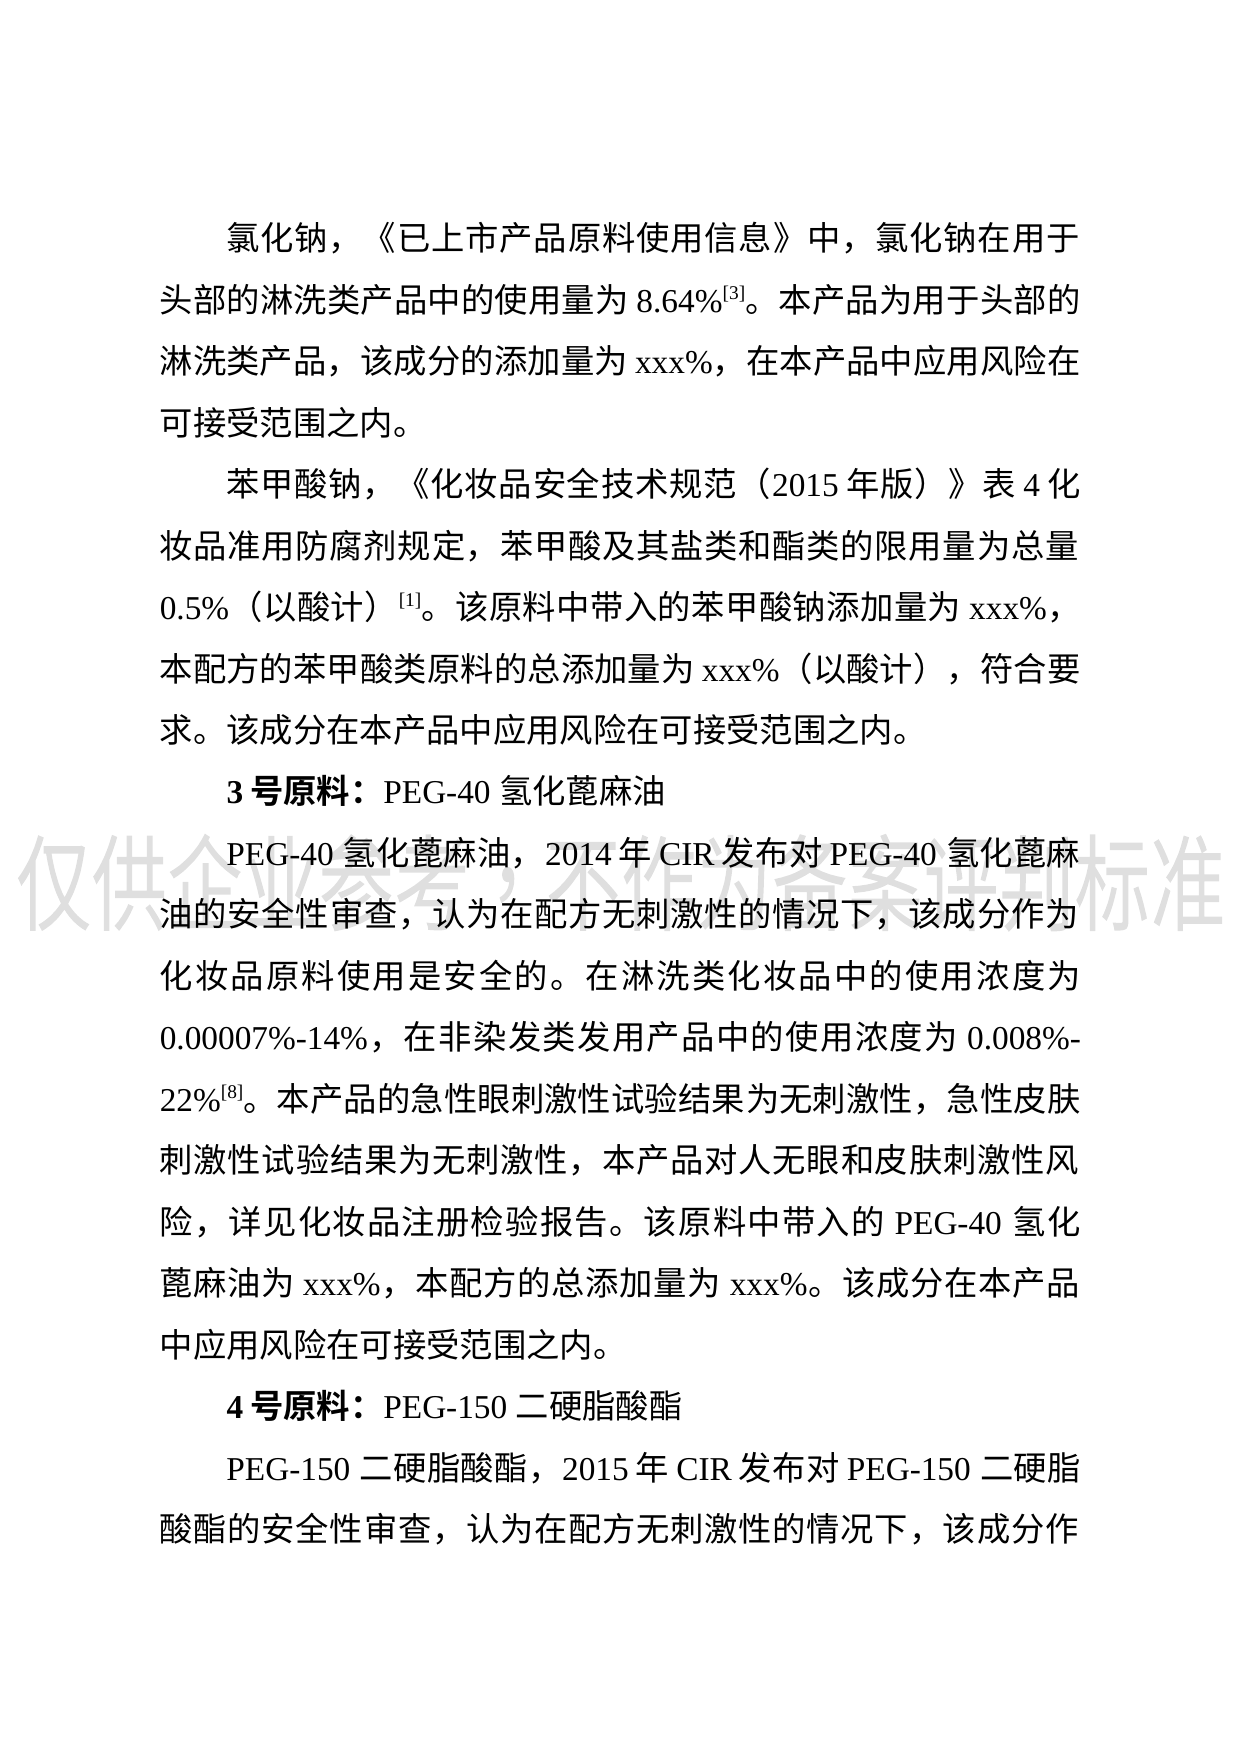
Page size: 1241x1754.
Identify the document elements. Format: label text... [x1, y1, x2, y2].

text PEG-40 氢化蓖麻油，2014年CIR发布对PEG-40 氢化蓖麻油的安全性审查，认为在配方无刺激性的情况下，该成分作为化妆品原料使用是安全的。在淋洗类化妆品中的使用浓度为0.00007%-14%，在非染发类发用产品中的使用浓度为0.008%-22%[8]。本产品的急性眼刺激性试验结果为无刺激性，急性皮肤刺激性试验结果为无刺激性，本产品对人无眼和皮肤刺激性风险，详见化妆品注册检验报告。该原料中带入的PEG-40 氢化蓖麻油为xxx%，本配方的总添加量为xxx%。该成分在本产品中应用风险在可接受范围之内。 [159, 816, 1081, 1369]
text 苯甲酸钠，《化妆品安全技术规范（2015年版）》表4化妆品准用防腐剂规定，苯甲酸及其盐类和酯类的限用量为总量0.5%（以酸计）[1]。该原料中带入的苯甲酸钠添加量为xxx%，本配方的苯甲酸类原料的总添加量为xxx%（以酸计），符合要求。该成分在本产品中应用风险在可接受范围之内。 [159, 447, 1081, 755]
text 3号原料：PEG-40 氢化蓖麻油 [159, 755, 1081, 816]
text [159, 1431, 1081, 1554]
text 氯化钠，《已上市产品原料使用信息》中，氯化钠在用于头部的淋洗类产品中的使用量为8.64%[3]。本产品为用于头部的淋洗类产品，该成分的添加量为xxx%，在本产品中应用风险在可接受范围之内。 [159, 202, 1081, 447]
text 4号原料：PEG-150 二硬脂酸酯 [159, 1369, 1081, 1431]
